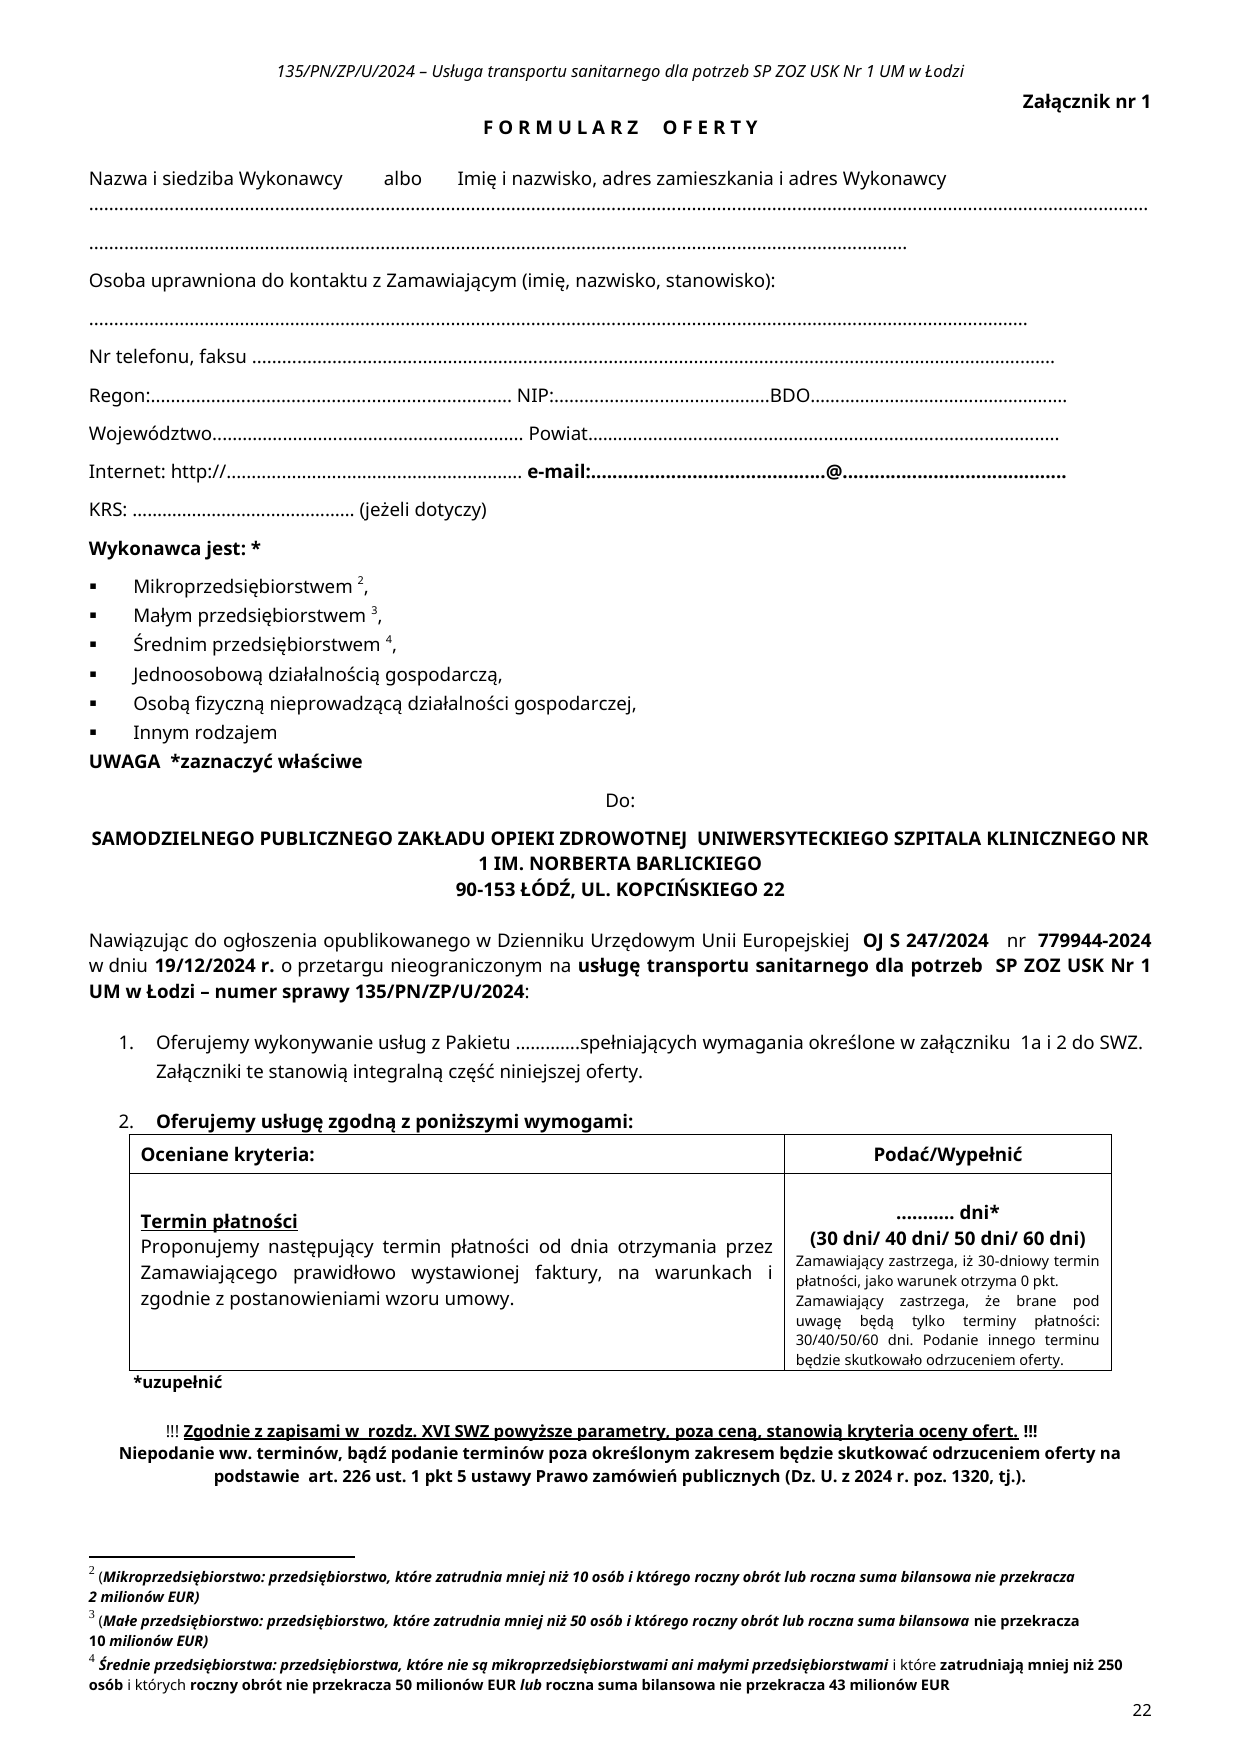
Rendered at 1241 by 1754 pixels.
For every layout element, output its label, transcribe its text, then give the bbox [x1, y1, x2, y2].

text Województwo.............................................................. Powiat……........................................................................................ [89, 420, 1152, 446]
text ...................................................................................................................................................................................................................................................................................................................................................................................... [89, 191, 1152, 254]
text Osoba uprawniona do kontaktu z Zamawiającym (imię, nazwisko, stanowisko): [89, 267, 1152, 293]
text Do: [89, 787, 1152, 812]
text UWAGA *zaznaczyć właściwe [89, 749, 1152, 774]
text Regon:........................................................................ NIP:...........................................BDO……………………………………………. [89, 382, 1152, 407]
text Nr telefonu, faksu ................................................................................................................................................................ [89, 344, 1152, 369]
text Załącznik nr 1 [89, 89, 1152, 114]
table_cell ……..… dni* (30 dni/ 40 dni/ 50 dni/ 60 dni) Zamawiający zastrzega, iż 30-dniowy termin płatności, jako warunek otrzyma 0 pkt. Zamawiający zastrzega, że brane pod uwagę będą tylko terminy płatności: 30/40/50/60 dni. Podanie innego terminu będzie skutkowało odrzuceniem oferty. [785, 1174, 1111, 1370]
text 90-153 ŁÓDŹ, UL. KOPCIŃSKIEGO 22 [89, 876, 1152, 902]
list Jednoosobową działalnością gospodarczą, [89, 661, 1152, 686]
text Wykonawca jest: * [89, 535, 1152, 560]
text Nawiązując do ogłoszenia opublikowanego w Dzienniku Urzędowym Unii Europejskiej OJ S 247/2024 nr 779944-2024 w dniu 19/12/2024 r. o przetargu nieograniczonym na usługę transportu sanitarnego dla potrzeb SP ZOZ USK Nr 1 UM w Łodzi – numer sprawy 135/PN/ZP/U/2024: [89, 927, 1152, 1004]
table_header Podać/Wypełnić [785, 1135, 1111, 1173]
text F O R M U L A R Z O F E R T Y [89, 114, 1152, 140]
text Niepodanie ww. terminów, bądź podanie terminów poza określonym zakresem będzie skutkować odrzuceniem oferty na podstawie art. 226 ust. 1 pkt 5 ustawy Prawo zamówień publicznych (Dz. U. z 2024 r. poz. 1320, tj.). [89, 1442, 1152, 1487]
list Innym rodzajem [89, 719, 1152, 745]
text Internet: http://........................................................... e-mail:............................................@.......................................... [89, 458, 1152, 484]
table_header Oceniane kryteria: [130, 1135, 784, 1173]
list Osobą fizyczną nieprowadzącą działalności gospodarczej, [89, 690, 1152, 716]
list Oferujemy usługę zgodną z poniższymi wymogami: [118, 1109, 1152, 1134]
list Oferujemy wykonywanie usług z Pakietu ………….spełniających wymagania określone w załączniku 1a i 2 do SWZ. Załączniki te stanowią integralną część niniejszej oferty. [118, 1029, 1152, 1084]
text SAMODZIELNEGO PUBLICZNEGO ZAKŁADU OPIEKI ZDROWOTNEJ UNIWERSYTECKIEGO SZPITALA KLINICZNEGO NR 1 IM. NORBERTA BARLICKIEGO [89, 825, 1152, 876]
text Nazwa i siedziba Wykonawcy albo Imię i nazwisko, adres zamieszkania i adres Wykonawcy [89, 165, 1152, 191]
text *uzupełnić [133, 1371, 1152, 1394]
list Małym przedsiębiorstwem , [89, 602, 1152, 628]
text KRS: ……………………………………… (jeżeli dotyczy) [89, 497, 1152, 522]
table_cell Termin płatności Proponujemy następujący termin płatności od dnia otrzymania przez Zamawiającego prawidłowo wystawionej faktury, na warunkach i zgodnie z postanowieniami wzoru umowy. [130, 1174, 784, 1370]
text !!! Zgodnie z zapisami w rozdz. XVI SWZ powyższe parametry, poza ceną, stanowią kryteria oceny ofert. !!! [51, 1419, 1152, 1442]
text ........................................................................................................................................................................................... [89, 305, 1152, 331]
list Mikroprzedsiębiorstwem , [89, 573, 1152, 598]
list Średnim przedsiębiorstwem , [89, 632, 1152, 657]
